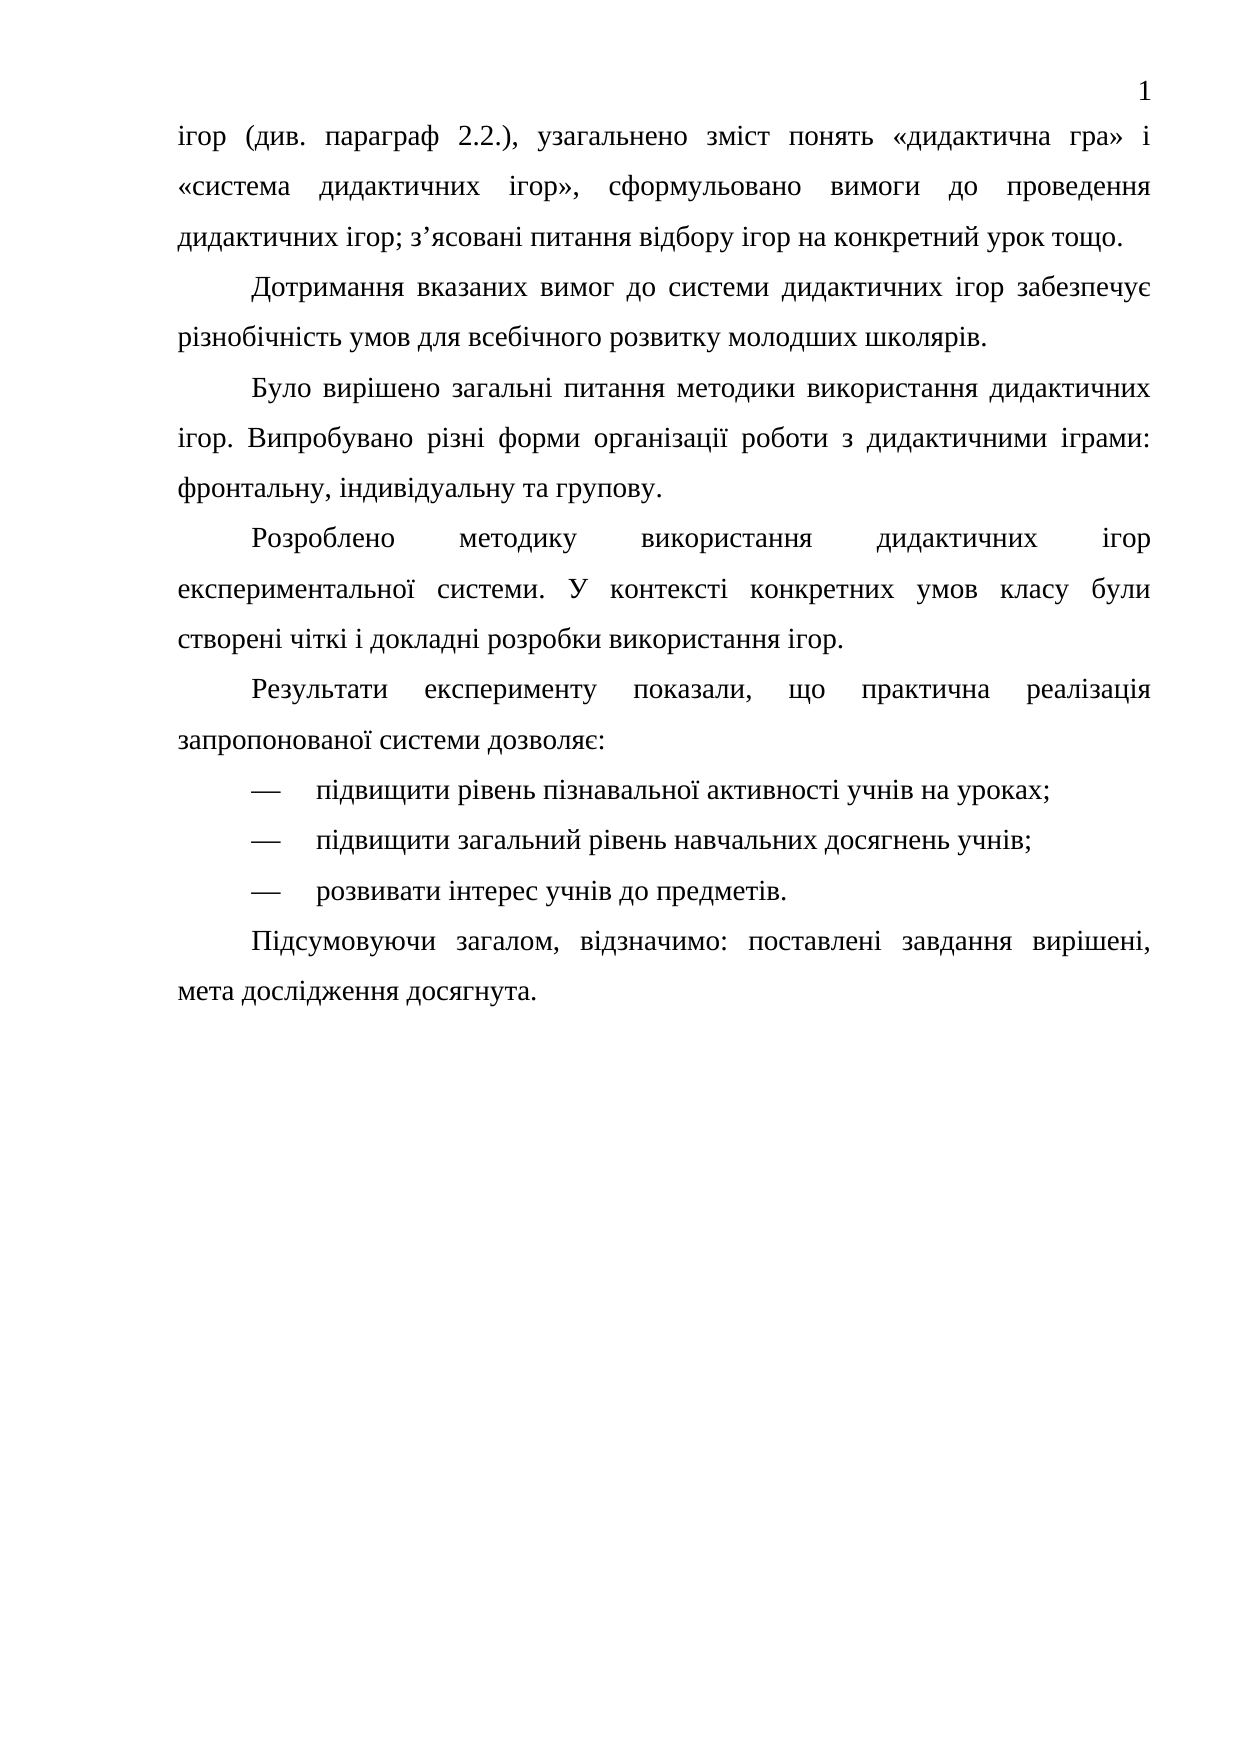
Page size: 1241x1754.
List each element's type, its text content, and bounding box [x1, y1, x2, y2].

text Розроблено методику використання дидактичних ігор експериментальної системи. У контексті конкретних умов класу були створені чіткі і докладні розробки використання ігор. [177, 521, 1152, 655]
list розвивати інтерес учнів до предметів. [177, 873, 1152, 906]
text Результати експерименту показали, що практична реалізація запропонованої системи дозволяє: [177, 672, 1152, 755]
text Було вирішено загальні питання методики використання дидактичних ігор. Випробувано різні форми організації роботи з дидактичними іграми: фронтальну, індивідуальну та групову. [177, 370, 1152, 504]
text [177, 118, 1152, 252]
text Підсумовуючи загалом, відзначимо: поставлені завдання вирішені, мета дослідження досягнута. [177, 923, 1152, 1007]
list підвищити загальний рівень навчальних досягнень учнів; [177, 822, 1152, 856]
text Дотримання вказаних вимог до системи дидактичних ігор забезпечує різнобічність умов для всебічного розвитку молодших школярів. [177, 269, 1152, 353]
list підвищити рівень пізнавальної активності учнів на уроках; [177, 772, 1152, 806]
